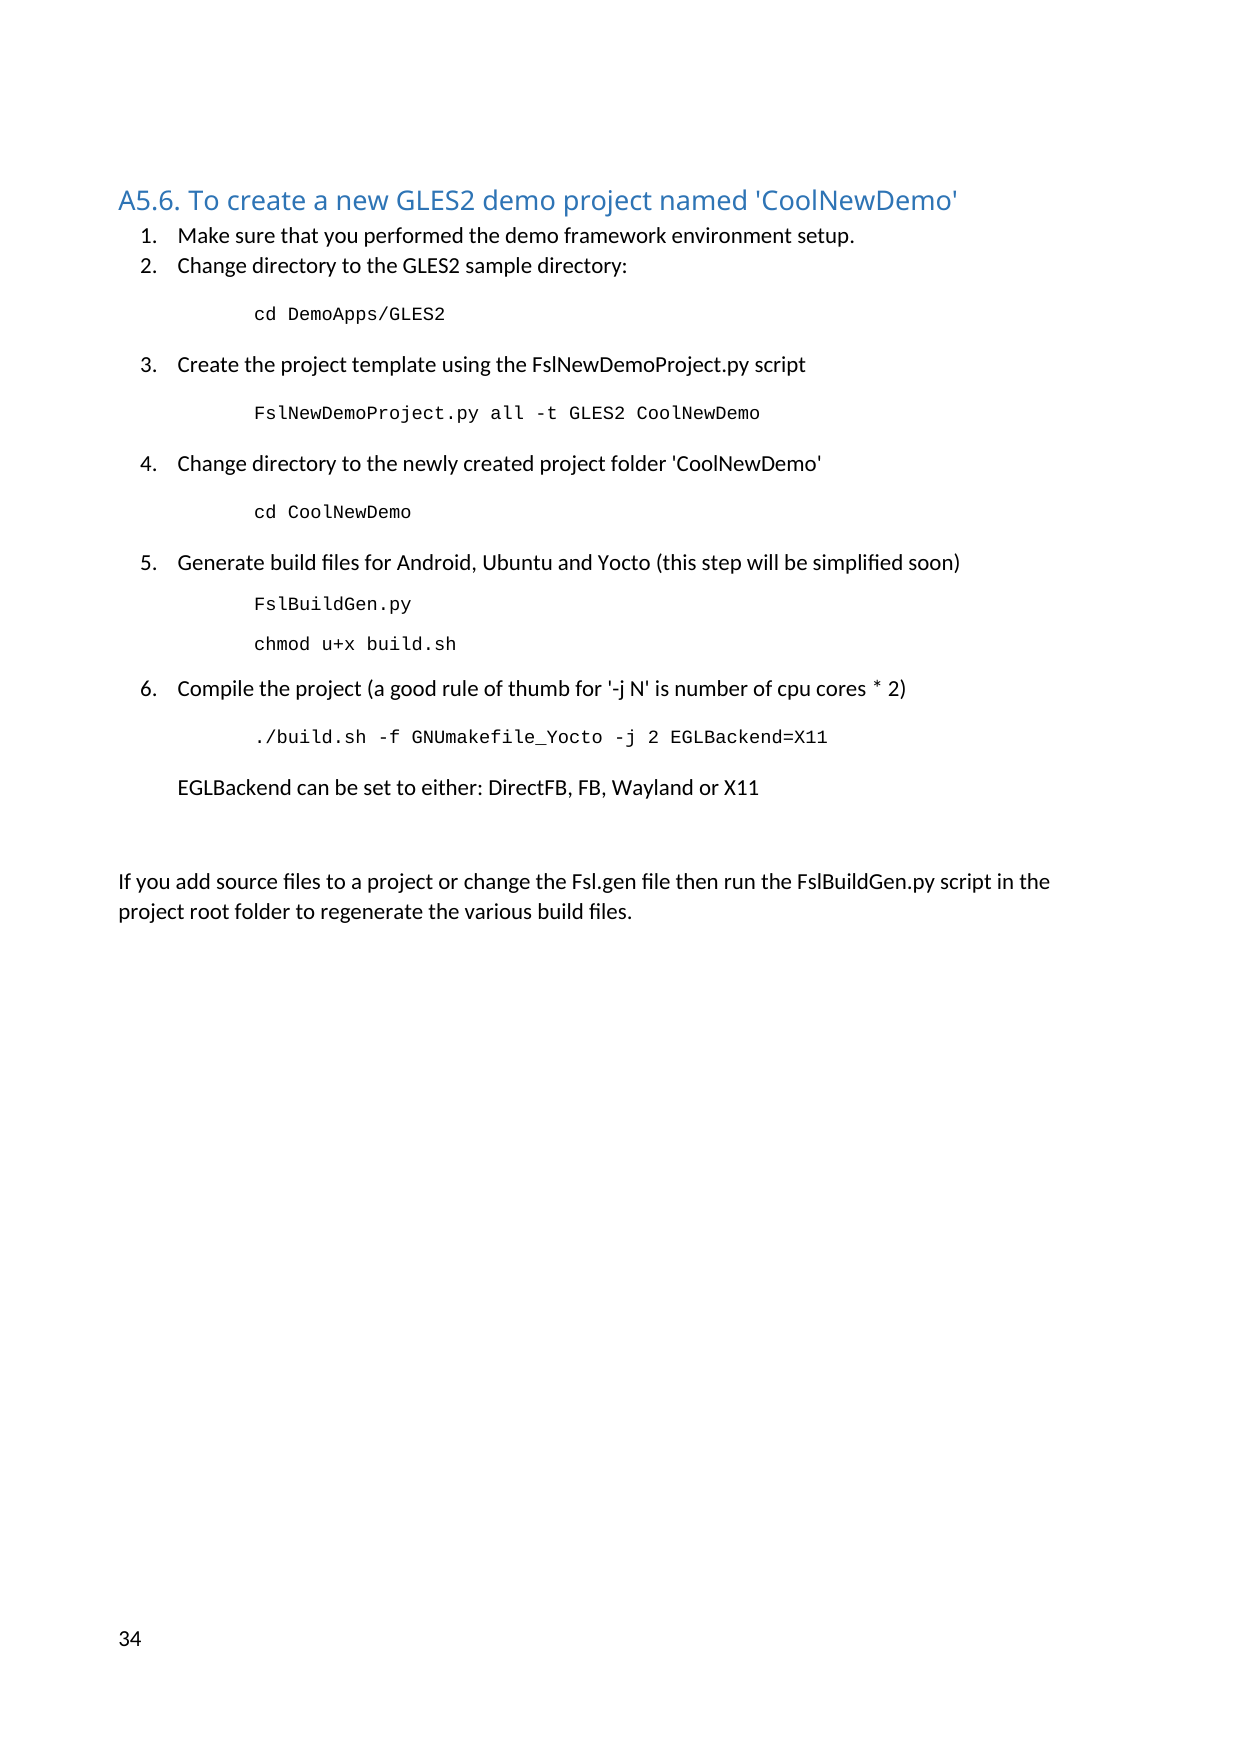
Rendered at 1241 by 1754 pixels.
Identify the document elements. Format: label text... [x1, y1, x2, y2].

list EGLBackend can be set to either: DirectFB, FB, Wayland or X11 [177, 773, 1122, 801]
list FslNewDemoProject.py all -t GLES2 CoolNewDemo [177, 403, 1122, 425]
list cd CoolNewDemo [177, 502, 1122, 524]
text If you add source files to a project or change the Fsl.gen file then run the FslBuildGen.py script in the project root folder to regenerate the various build files. [118, 867, 1122, 925]
list Make sure that you performed the demo framework environment setup. [140, 221, 1122, 249]
list ./build.sh -f GNUmakefile_Yocto -j 2 EGLBackend=X11 [177, 727, 1122, 749]
list Compile the project (a good rule of thumb for '-j N' is number of cpu cores * 2) [140, 674, 1122, 702]
list Generate build files for Android, Ubuntu and Yocto (this step will be simplified soon) [140, 548, 1122, 576]
list Change directory to the newly created project folder 'CoolNewDemo' [140, 449, 1122, 477]
list Change directory to the GLES2 sample directory: [140, 251, 1122, 279]
text chmod u+x build.sh [177, 635, 1122, 656]
list Create the project template using the FslNewDemoProject.py script [140, 350, 1122, 378]
text To create a new GLES2 demo project named 'CoolNewDemo' [118, 181, 1122, 218]
list cd DemoApps/GLES2 [177, 304, 1122, 326]
text FslBuildGen.py [177, 595, 1122, 616]
